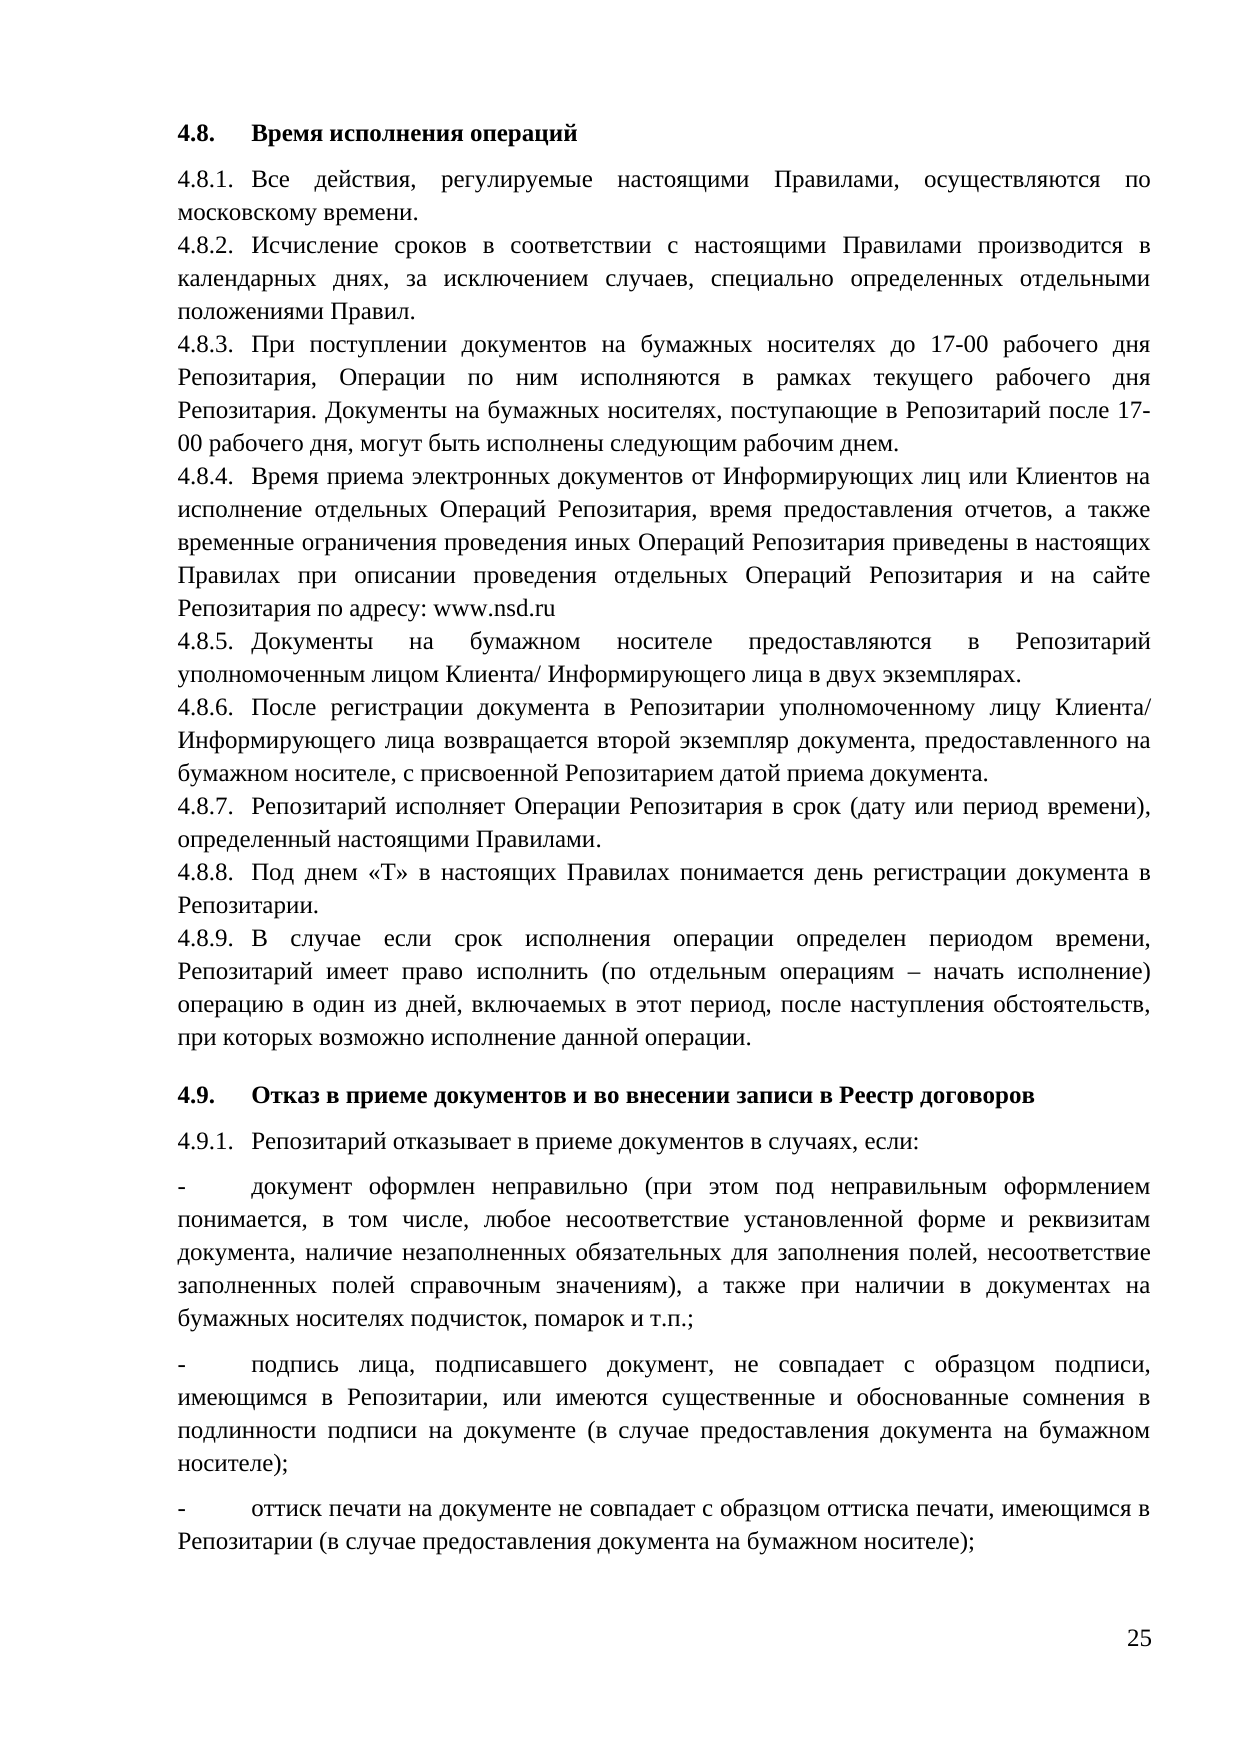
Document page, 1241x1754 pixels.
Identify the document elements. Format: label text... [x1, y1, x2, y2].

list Время приема электронных документов от Информирующих лиц или Клиентов на исполнение отдельных Операций Репозитария, время предоставления отчетов, а также временные ограничения проведения иных Операций Репозитария приведены в настоящих Правилах при описании проведения отдельных Операций Репозитария и на сайте Репозитария по адресу: www.nsd.ru [177, 461, 1152, 622]
text - документ оформлен неправильно (при этом под неправильным оформлением понимается, в том числе, любое несоответствие установленной форме и реквизитам документа, наличие незаполненных обязательных для заполнения полей, несоответствие заполненных полей справочным значениям), а также при наличии в документах на бумажных носителях подчисток, помарок и т.п.; [177, 1171, 1152, 1332]
list Все действия, регулируемые настоящими Правилами, осуществляются по московскому времени. [177, 164, 1152, 225]
text - оттиск печати на документе не совпадает с образцом оттиска печати, имеющимся в Репозитарии (в случае предоставления документа на бумажном носителе); [177, 1493, 1152, 1555]
list Документы на бумажном носителе предоставляются в Репозитарий уполномоченным лицом Клиента/ Информирующего лица в двух экземплярах. [177, 626, 1152, 688]
subtitle Отказ в приеме документов и во внесении записи в Реестр договоров [177, 1080, 1152, 1109]
list Репозитарий исполняет Операции Репозитария в срок (дату или период времени), определенный настоящими Правилами. [177, 791, 1152, 853]
text - подпись лица, подписавшего документ, не совпадает с образцом подписи, имеющимся в Репозитарии, или имеются существенные и обоснованные сомнения в подлинности подписи на документе (в случае предоставления документа на бумажном носителе); [177, 1349, 1152, 1477]
list После регистрации документа в Репозитарии уполномоченному лицу Клиента/ Информирующего лица возвращается второй экземпляр документа, предоставленного на бумажном носителе, с присвоенной Репозитарием датой приема документа. [177, 692, 1152, 787]
list Исчисление сроков в соответствии с настоящими Правилами производится в календарных днях, за исключением случаев, специально определенных отдельными положениями Правил. [177, 230, 1152, 324]
list При поступлении документов на бумажных носителях до 17-00 рабочего дня Репозитария, Операции по ним исполняются в рамках текущего рабочего дня Репозитария. Документы на бумажных носителях, поступающие в Репозитарий после 17-00 рабочего дня, могут быть исполнены следующим рабочим днем. [177, 329, 1152, 457]
list Репозитарий отказывает в приеме документов в случаях, если: [177, 1126, 1152, 1154]
subtitle Время исполнения операций [177, 118, 1152, 147]
list В случае если срок исполнения операции определен периодом времени, Репозитарий имеет право исполнить (по отдельным операциям – начать исполнение) операцию в один из дней, включаемых в этот период, после наступления обстоятельств, при которых возможно исполнение данной операции. [177, 923, 1152, 1051]
list Под днем «Т» в настоящих Правилах понимается день регистрации документа в Репозитарии. [177, 857, 1152, 919]
